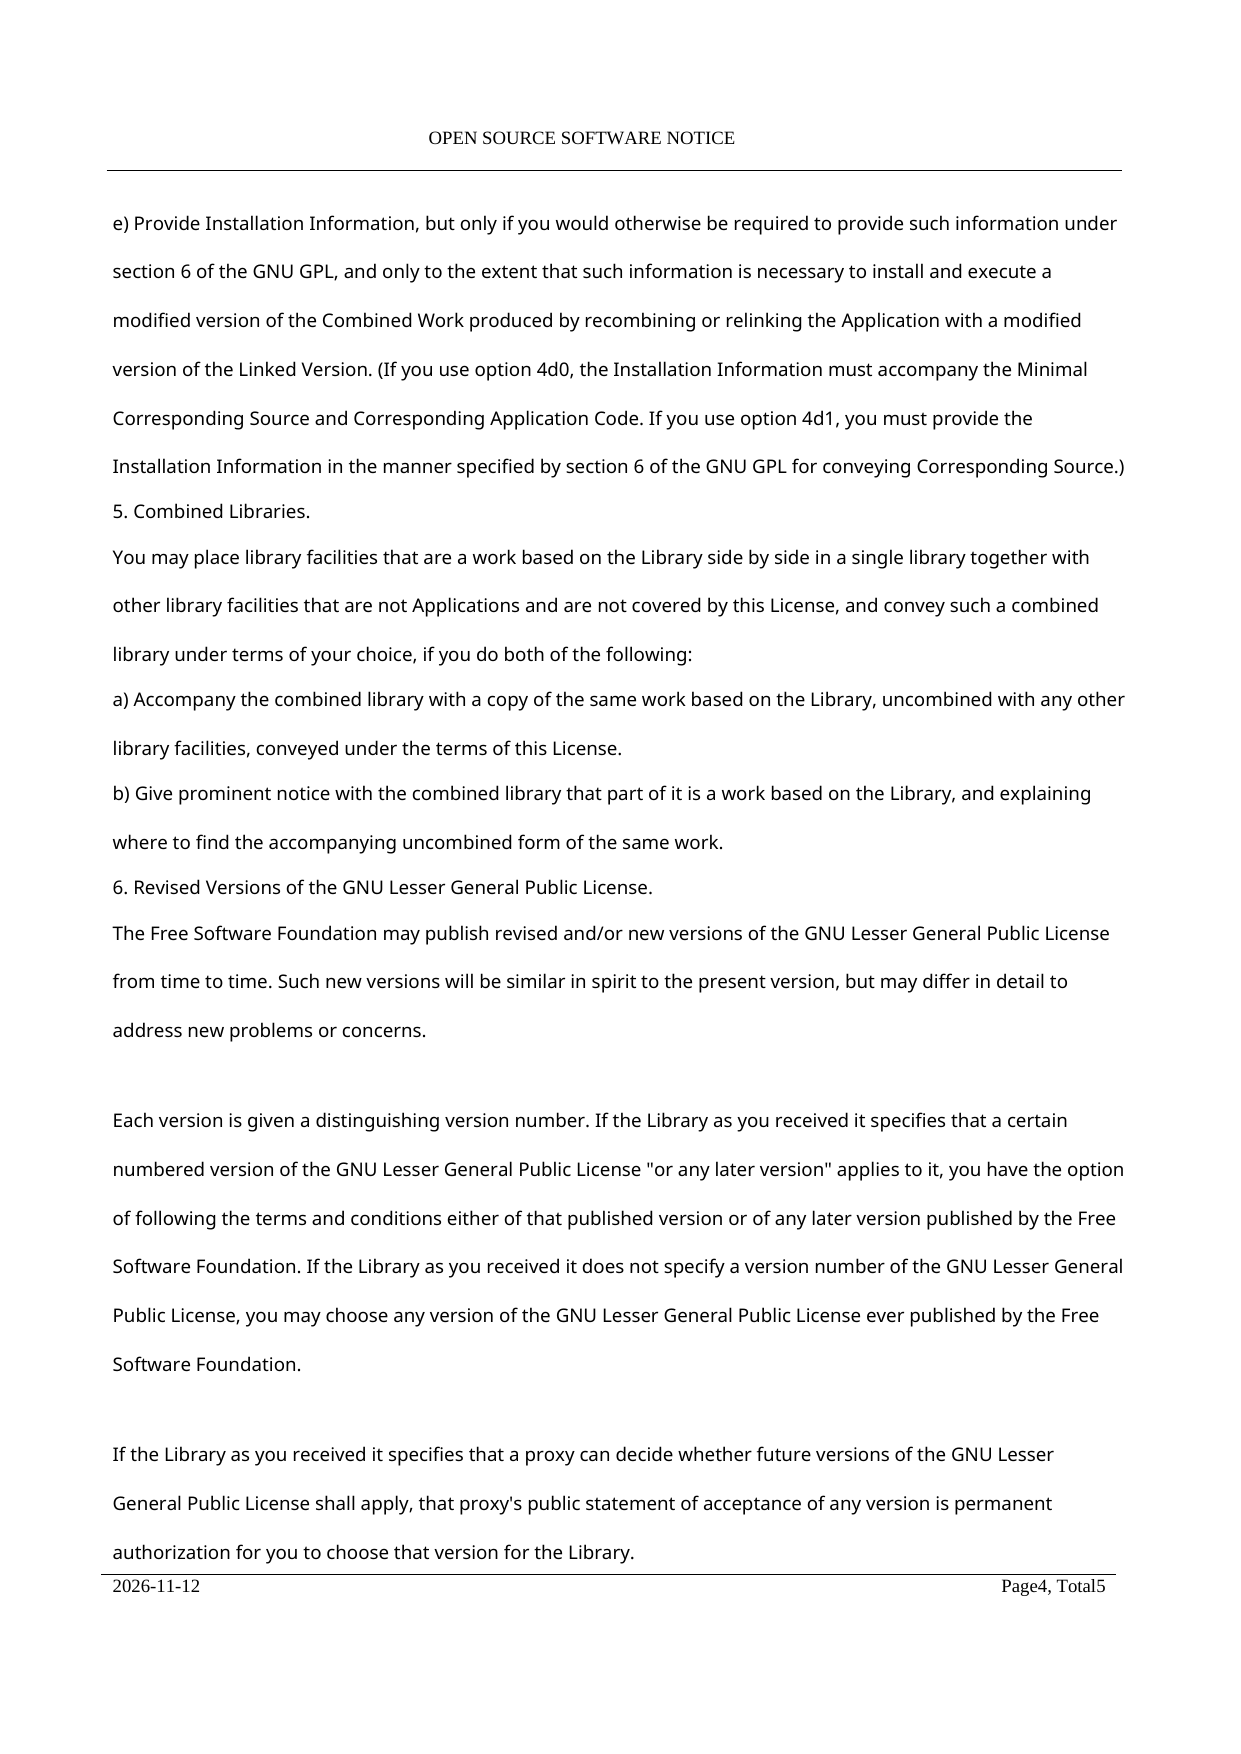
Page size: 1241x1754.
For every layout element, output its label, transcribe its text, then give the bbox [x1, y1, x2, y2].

text You may place library facilities that are a work based on the Library side by side in a single library together with other library facilities that are not Applications and are not covered by this License, and convey such a combined library under terms of your choice, if you do both of the following: [112, 541, 1128, 671]
text e) Provide Installation Information, but only if you would otherwise be required to provide such information under section 6 of the GNU GPL, and only to the extent that such information is necessary to install and execute a modified version of the Combined Work produced by recombining or relinking the Application with a modified version of the Linked Version. (If you use option 4d0, the Installation Information must accompany the Minimal Corresponding Source and Corresponding Application Code. If you use option 4d1, you must provide the Installation Information in the manner specified by section 6 of the GNU GPL for conveying Corresponding Source.) [112, 206, 1128, 483]
text b) Give prominent notice with the combined library that part of it is a work based on the Library, and explaining where to find the accompanying uncombined form of the same work. [112, 777, 1128, 858]
text If the Library as you received it specifies that a proxy can decide whether future versions of the GNU Lesser General Public License shall apply, that proxy's public statement of acceptance of any version is permanent authorization for you to choose that version for the Library. [112, 1438, 1128, 1568]
text The Free Software Foundation may publish revised and/or new versions of the GNU Lesser General Public License from time to time. Such new versions will be similar in spirit to the present version, but may differ in detail to address new problems or concerns. [112, 916, 1128, 1046]
text a) Accompany the combined library with a copy of the same work based on the Library, uncombined with any other library facilities, conveyed under the terms of this License. [112, 683, 1128, 764]
text 6. Revised Versions of the GNU Lesser General Public License. [112, 871, 1128, 904]
text 5. Combined Libraries. [112, 495, 1128, 528]
text Each version is given a distinguishing version number. If the Library as you received it specifies that a certain numbered version of the GNU Lesser General Public License "or any later version" applies to it, you have the option of following the terms and conditions either of that published version or of any later version published by the Free Software Foundation. If the Library as you received it does not specify a version number of the GNU Lesser General Public License, you may choose any version of the GNU Lesser General Public License ever published by the Free Software Foundation. [112, 1104, 1128, 1380]
